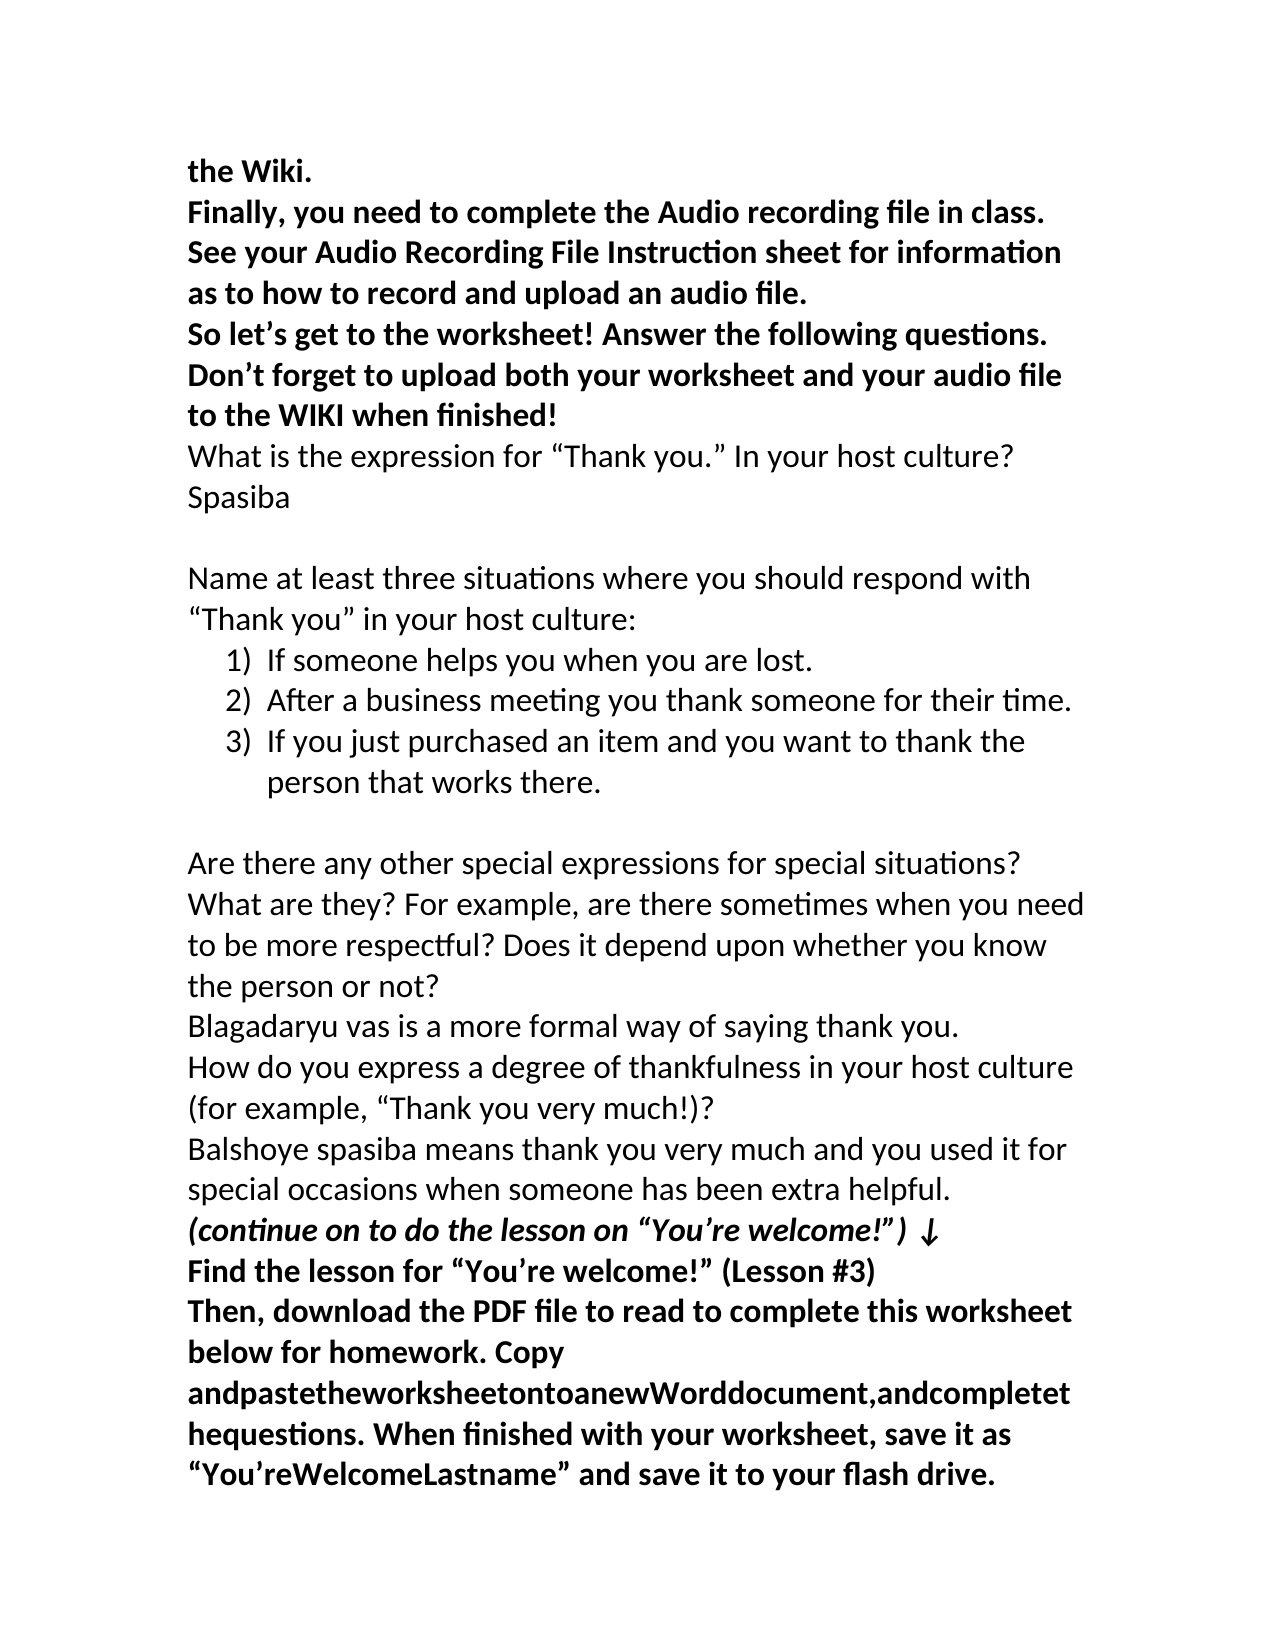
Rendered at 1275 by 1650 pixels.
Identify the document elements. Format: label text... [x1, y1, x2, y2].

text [187, 1290, 1087, 1494]
text (continue on to do the lesson on “You’re welcome!”) ↓ [187, 1209, 1087, 1250]
text What is the expression for “Thank you.” In your host culture? [187, 435, 1087, 476]
text Balshoye spasiba means thank you very much and you used it for special occasions when someone has been extra helpful. [187, 1127, 1087, 1209]
list If someone helps you when you are lost. [225, 639, 1087, 679]
text How do you express a degree of thankfulness in your host culture (for example, “Thank you very much!)? [187, 1046, 1087, 1127]
text Find the lesson for “You’re welcome!” (Lesson #3) [187, 1250, 1087, 1290]
text Are there any other special expressions for special situations? What are they? For example, are there sometimes when you need to be more respectful? Does it depend upon whether you know the person or not? [187, 842, 1087, 1005]
text Spasiba [187, 476, 1087, 517]
text Finally, you need to complete the Audio recording file in class. See your Audio Recording File Instruction sheet for information as to how to record and upload an audio file. [187, 191, 1087, 313]
text Name at least three situations where you should respond with “Thank you” in your host culture: [187, 557, 1087, 639]
list If you just purchased an item and you want to thank the person that works there. [225, 720, 1087, 802]
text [187, 150, 1087, 191]
text So let’s get to the worksheet! Answer the following questions. Don’t forget to upload both your worksheet and your audio file to the WIKI when finished! [187, 313, 1087, 435]
text Blagadaryu vas is a more formal way of saying thank you. [187, 1005, 1087, 1046]
list After a business meeting you thank someone for their time. [225, 679, 1087, 720]
